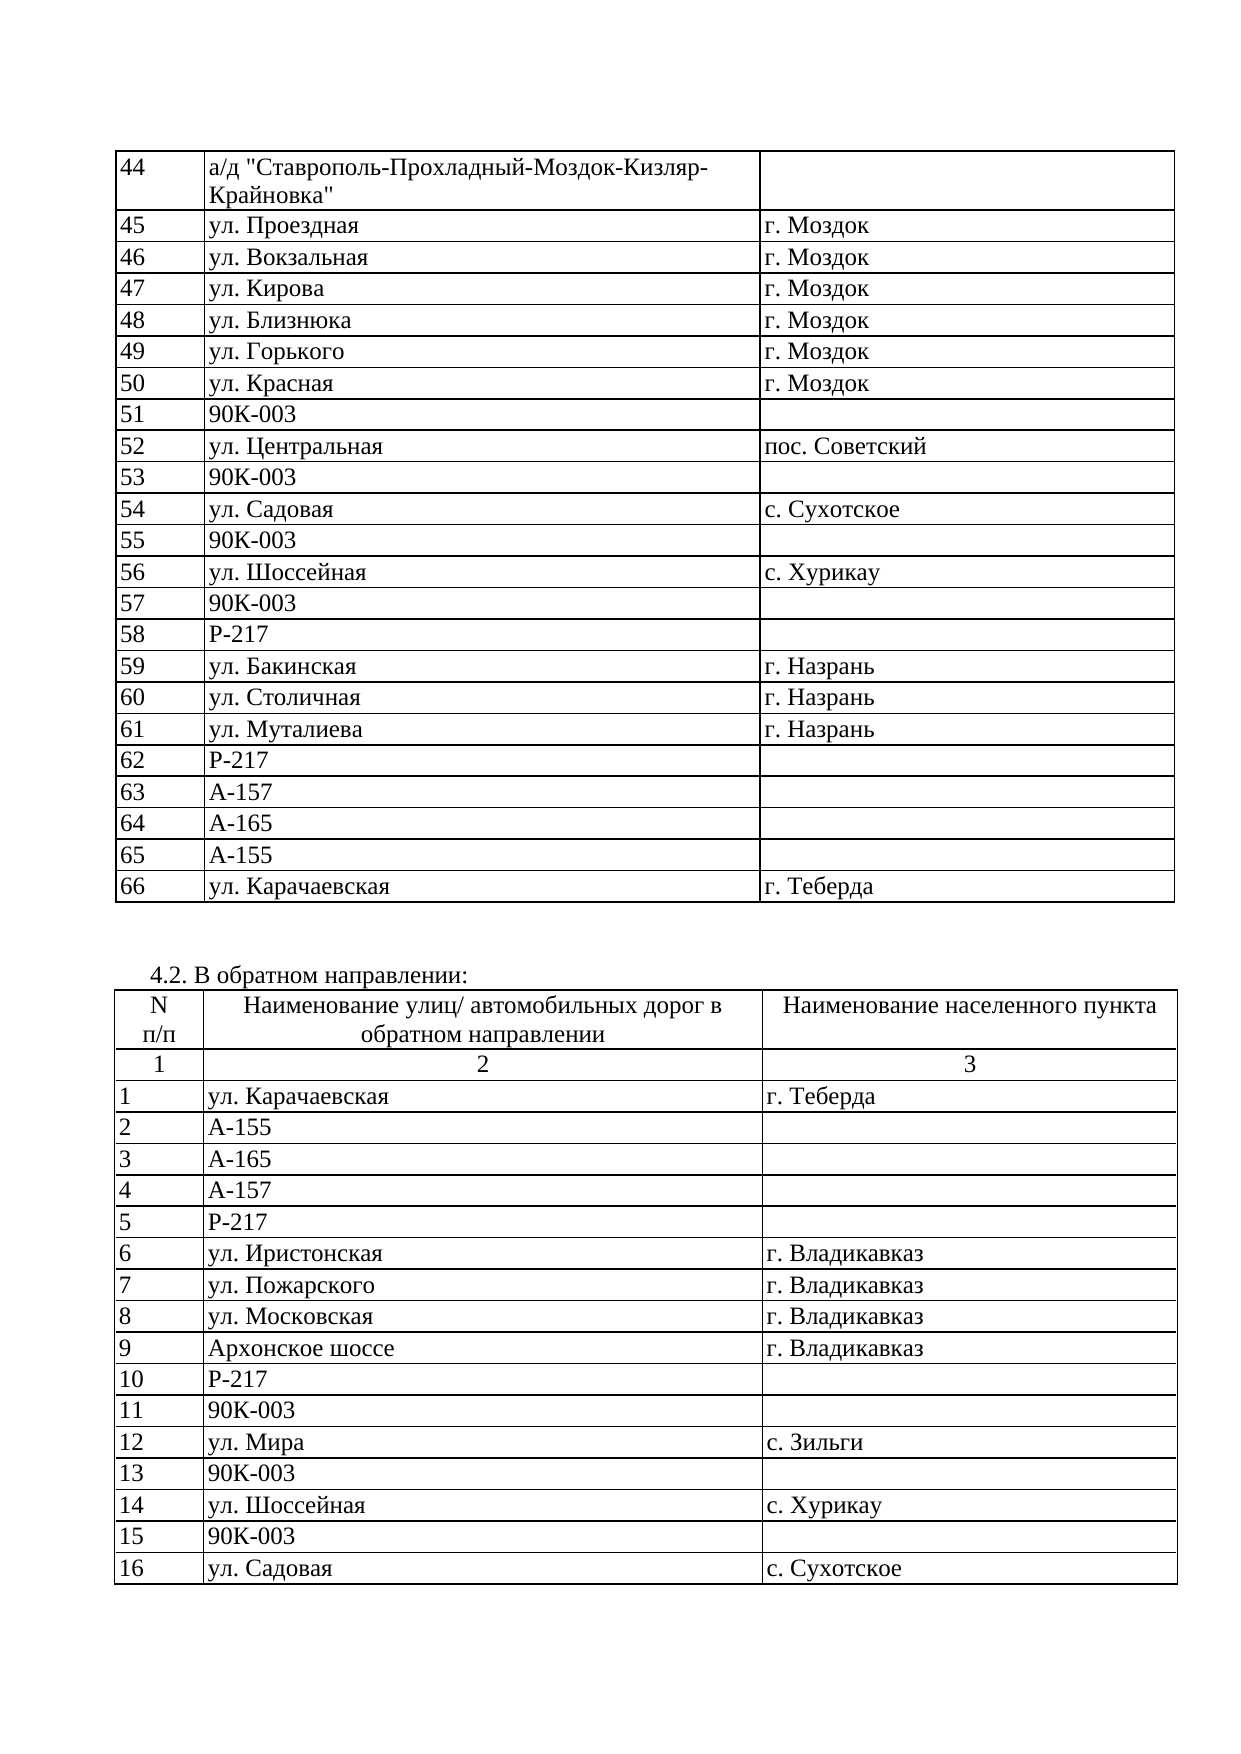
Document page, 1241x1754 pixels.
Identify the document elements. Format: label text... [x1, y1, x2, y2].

table_cell ул. Красная [205, 368, 759, 398]
table_header N п/п [115, 991, 203, 1048]
table_cell ул. Шоссейная [205, 557, 759, 587]
table_cell [761, 400, 1174, 429]
table_cell г. Моздок [761, 211, 1174, 241]
table_cell [763, 1457, 1177, 1488]
table_cell ул. Муталиева [205, 714, 759, 744]
table_cell 2 [115, 1112, 203, 1142]
table_cell 90К-003 [205, 400, 759, 429]
table_cell 60 [117, 683, 204, 712]
table_cell 90К-003 [204, 1522, 762, 1551]
table_cell 9 [115, 1332, 203, 1363]
table_cell ул. Московская [204, 1301, 762, 1331]
table_cell [761, 525, 1174, 555]
table_cell [763, 1174, 1177, 1205]
table_cell 49 [117, 337, 204, 366]
table_cell 1 [115, 1049, 203, 1079]
table_cell 56 [117, 557, 204, 587]
table_cell [763, 1363, 1177, 1394]
table_cell 45 [117, 211, 204, 241]
table_cell г. Моздок [761, 337, 1174, 366]
table_cell [763, 1394, 1177, 1426]
table_cell ул. Садовая [204, 1553, 762, 1583]
table_cell 50 [117, 368, 204, 398]
table_cell 44 [117, 152, 204, 209]
table_cell [761, 808, 1174, 838]
table_cell 64 [117, 808, 204, 838]
table_cell ул. Вокзальная [205, 242, 759, 272]
table_cell Р-217 [204, 1207, 762, 1237]
table_cell [763, 1143, 1177, 1174]
table_cell [763, 1205, 1177, 1237]
table_cell 3 [115, 1144, 203, 1174]
table_cell 90К-003 [205, 525, 759, 555]
table_cell ул. Бакинская [205, 651, 759, 681]
table_header Наименование населенного пункта [763, 991, 1177, 1048]
table_cell с. Хурикау [763, 1489, 1177, 1520]
table_cell 8 [115, 1301, 203, 1331]
table_cell [761, 777, 1174, 807]
table_cell г. Владикавказ [763, 1237, 1177, 1268]
table_cell 90К-003 [204, 1396, 762, 1426]
table_cell г. Теберда [763, 1080, 1177, 1111]
table_cell [761, 462, 1174, 492]
table_cell 62 [117, 746, 204, 775]
table_cell А-157 [205, 777, 759, 807]
table_cell с. Сухотское [763, 1551, 1177, 1583]
table_cell 57 [117, 588, 204, 618]
table_cell А-157 [204, 1176, 762, 1205]
table_cell ул. Иристонская [204, 1238, 762, 1268]
table_cell 5 [115, 1206, 203, 1237]
table_cell г. Назрань [761, 683, 1174, 712]
table_cell 53 [117, 462, 204, 492]
table_cell пос. Советский [761, 431, 1174, 461]
table_cell [761, 620, 1174, 649]
table_cell [763, 1111, 1177, 1142]
table_cell с. Хурикау [761, 557, 1174, 587]
table_cell г. Моздок [761, 242, 1174, 272]
table_cell 4 [115, 1175, 203, 1205]
table_cell 58 [117, 620, 204, 649]
table_cell ул. Шоссейная [204, 1490, 762, 1520]
table_cell ул. Горького [205, 337, 759, 366]
table_cell Р-217 [205, 746, 759, 775]
table_cell г. Моздок [761, 368, 1174, 398]
table_cell [761, 588, 1174, 618]
table_cell 14 [115, 1490, 203, 1520]
table_cell а/д "Ставрополь-Прохладный-Моздок-Кизляр-Крайновка" [205, 152, 759, 209]
table_cell 3 [763, 1048, 1177, 1079]
table_cell 90К-003 [205, 588, 759, 618]
table_cell 7 [115, 1269, 203, 1300]
table_cell 63 [117, 777, 204, 807]
table_cell ул. Центральная [205, 431, 759, 461]
table_cell г. Моздок [761, 305, 1174, 335]
table_cell 90К-003 [204, 1459, 762, 1488]
table_cell 47 [117, 274, 204, 303]
table_cell ул. Проездная [205, 211, 759, 241]
table_cell ул. Карачаевская [205, 871, 759, 901]
table_cell 46 [117, 242, 204, 272]
table_cell 65 [117, 840, 204, 870]
table_cell 11 [115, 1395, 203, 1426]
table_header Наименование улиц/ автомобильных дорог в обратном направлении [204, 991, 762, 1048]
table_cell [763, 1520, 1177, 1551]
table_cell 51 [117, 400, 204, 429]
table_cell 61 [117, 714, 204, 744]
table_cell г. Назрань [761, 714, 1174, 744]
text 4.2. В обратном направлении: [150, 960, 1090, 989]
table_cell 2 [204, 1050, 762, 1079]
table_cell 15 [115, 1521, 203, 1551]
table_cell А-165 [205, 808, 759, 838]
table_cell ул. Садовая [205, 494, 759, 524]
table_cell А-155 [204, 1113, 762, 1142]
table_cell 90К-003 [205, 462, 759, 492]
table_cell ул. Мира [204, 1427, 762, 1457]
table_cell 13 [115, 1458, 203, 1488]
table_cell 1 [115, 1081, 203, 1111]
table_cell 16 [115, 1553, 203, 1583]
table_cell г. Назрань [761, 651, 1174, 681]
table_cell 54 [117, 494, 204, 524]
table_cell г. Моздок [761, 274, 1174, 303]
table_cell ул. Кирова [205, 274, 759, 303]
table_cell [761, 746, 1174, 775]
table_cell ул. Близнюка [205, 305, 759, 335]
table_cell г. Владикавказ [763, 1268, 1177, 1300]
table_cell ул. Пожарского [204, 1270, 762, 1300]
table_cell с. Сухотское [761, 494, 1174, 524]
table_cell А-165 [204, 1144, 762, 1174]
table_cell г. Владикавказ [763, 1300, 1177, 1331]
table_cell 48 [117, 305, 204, 335]
table_cell Р-217 [205, 620, 759, 649]
table_cell А-155 [205, 840, 759, 870]
table_cell ул. Карачаевская [204, 1081, 762, 1111]
table_cell Архонское шоссе [204, 1333, 762, 1363]
table_cell [761, 152, 1174, 209]
table_cell 6 [115, 1238, 203, 1268]
table_cell ул. Столичная [205, 683, 759, 712]
table_cell г. Владикавказ [763, 1331, 1177, 1363]
table_cell 55 [117, 525, 204, 555]
table_cell 52 [117, 431, 204, 461]
table_cell г. Теберда [761, 871, 1174, 901]
table_cell [761, 840, 1174, 870]
table_cell 12 [115, 1427, 203, 1457]
table_cell с. Зильги [763, 1426, 1177, 1457]
table_cell Р-217 [204, 1364, 762, 1394]
table_cell 66 [117, 871, 204, 901]
table_cell 10 [115, 1364, 203, 1394]
table_cell 59 [117, 651, 204, 681]
